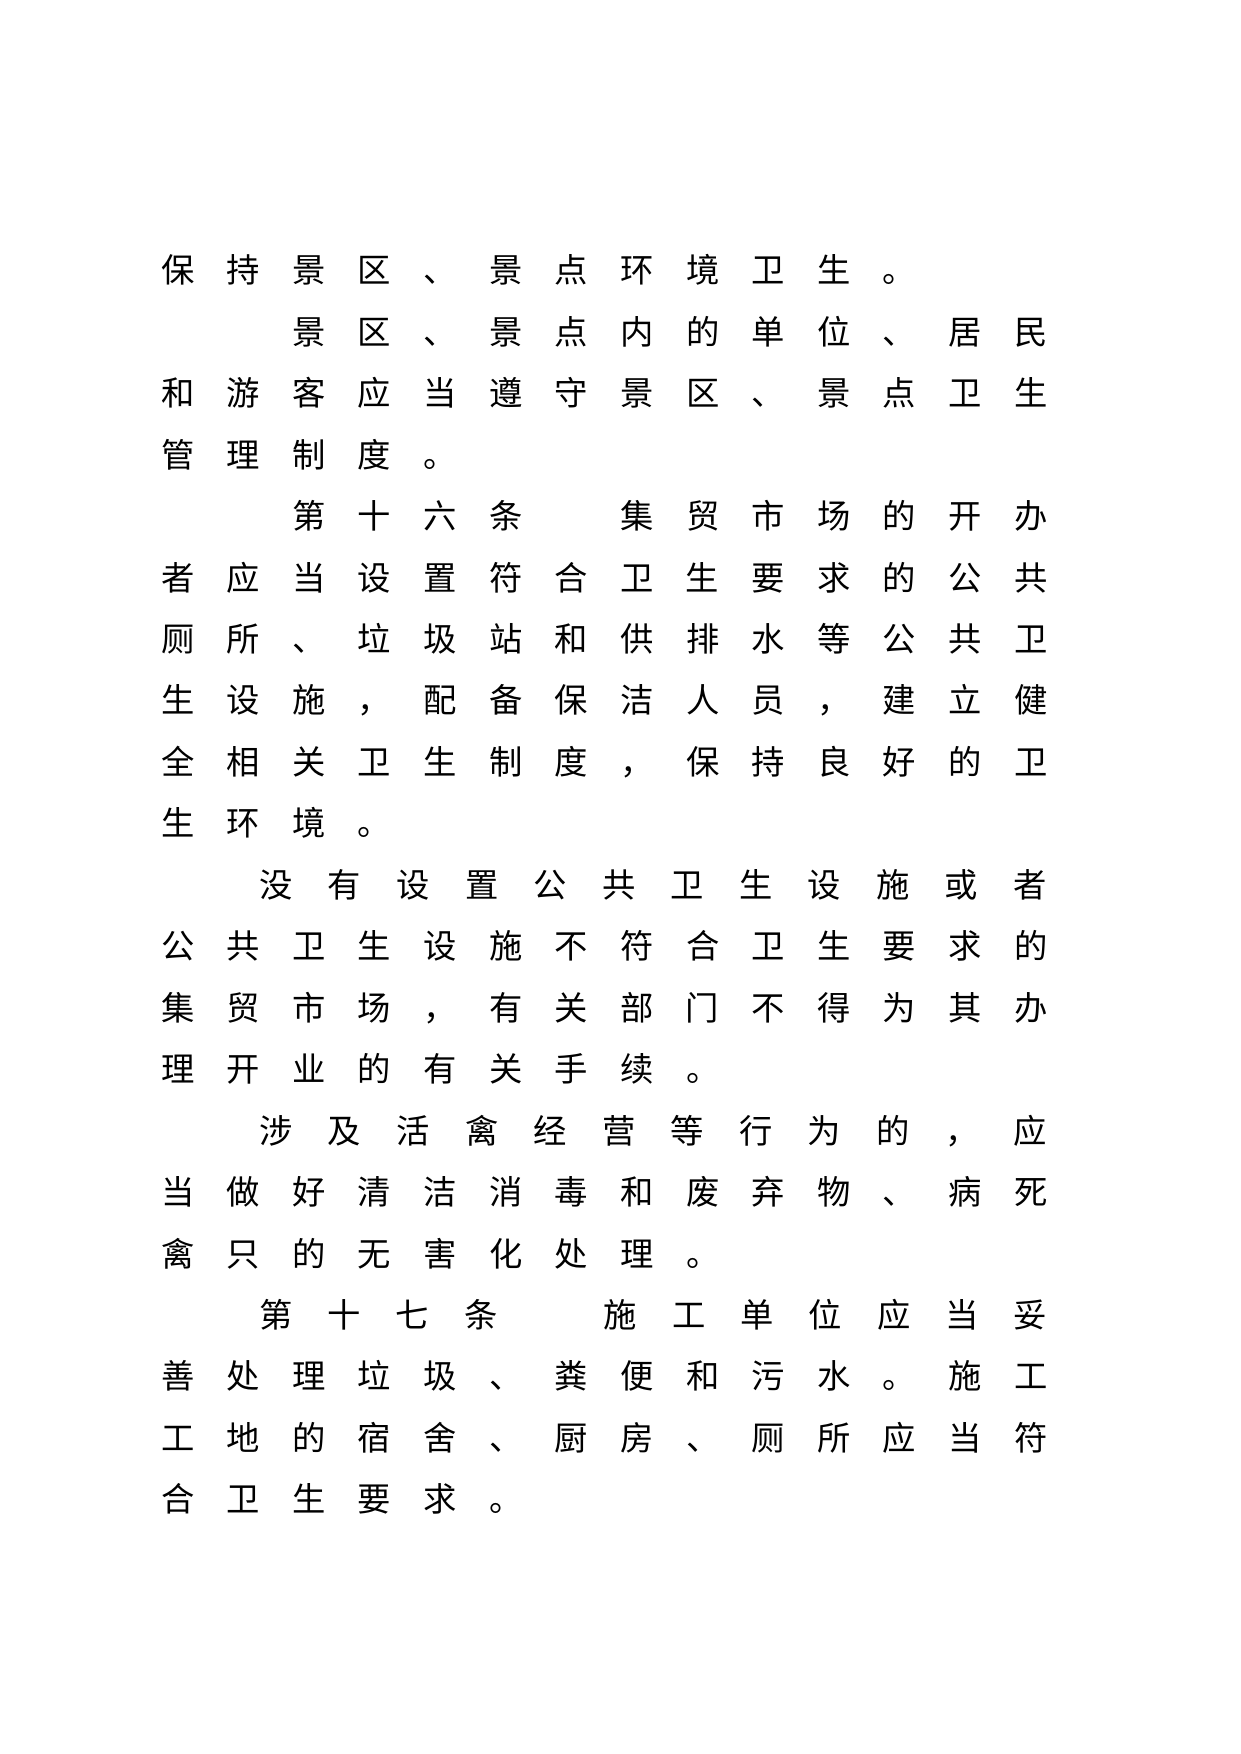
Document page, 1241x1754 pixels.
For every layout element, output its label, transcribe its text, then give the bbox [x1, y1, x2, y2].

text 第十七条 施工单位应当妥善处理垃圾、粪便和污水。施工工地的宿舍、厨房、厕所应当符合卫生要求。 [161, 1282, 1079, 1528]
text 没有设置公共卫生设施或者公共卫生设施不符合卫生要求的集贸市场，有关部门不得为其办理开业的有关手续。 [161, 852, 1079, 1098]
text 第十六条 集贸市场的开办者应当设置符合卫生要求的公共厕所、垃圾站和供排水等公共卫生设施，配备保洁人员，建立健全相关卫生制度，保持良好的卫生环境。 [161, 483, 1079, 852]
text 涉及活禽经营等行为的，应当做好清洁消毒和废弃物、病死禽只的无害化处理。 [161, 1098, 1079, 1282]
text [161, 237, 1079, 299]
text 景区、景点内的单位、居民和游客应当遵守景区、景点卫生管理制度。 [161, 299, 1079, 483]
